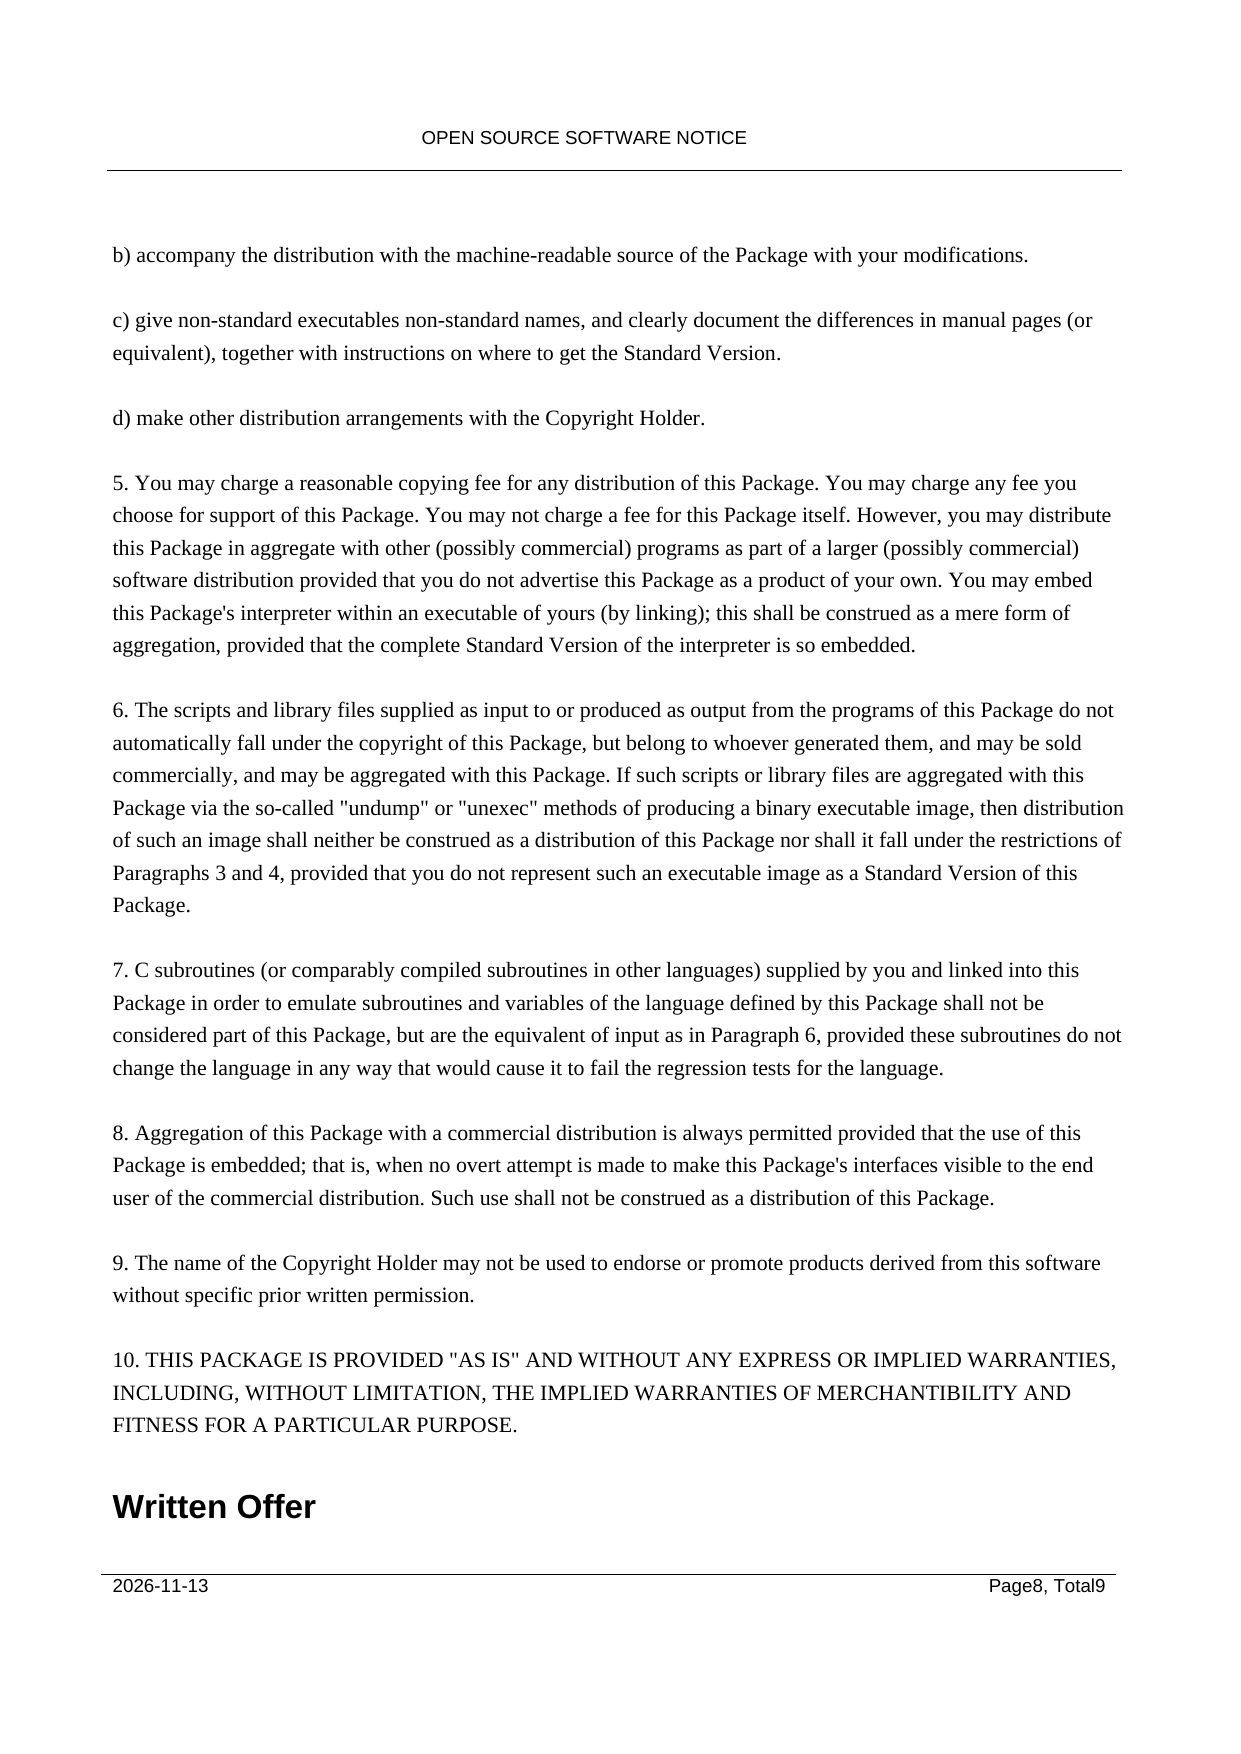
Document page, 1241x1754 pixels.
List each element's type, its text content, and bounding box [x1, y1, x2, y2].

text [112, 206, 1128, 1474]
text Written Offer [112, 1474, 1128, 1539]
